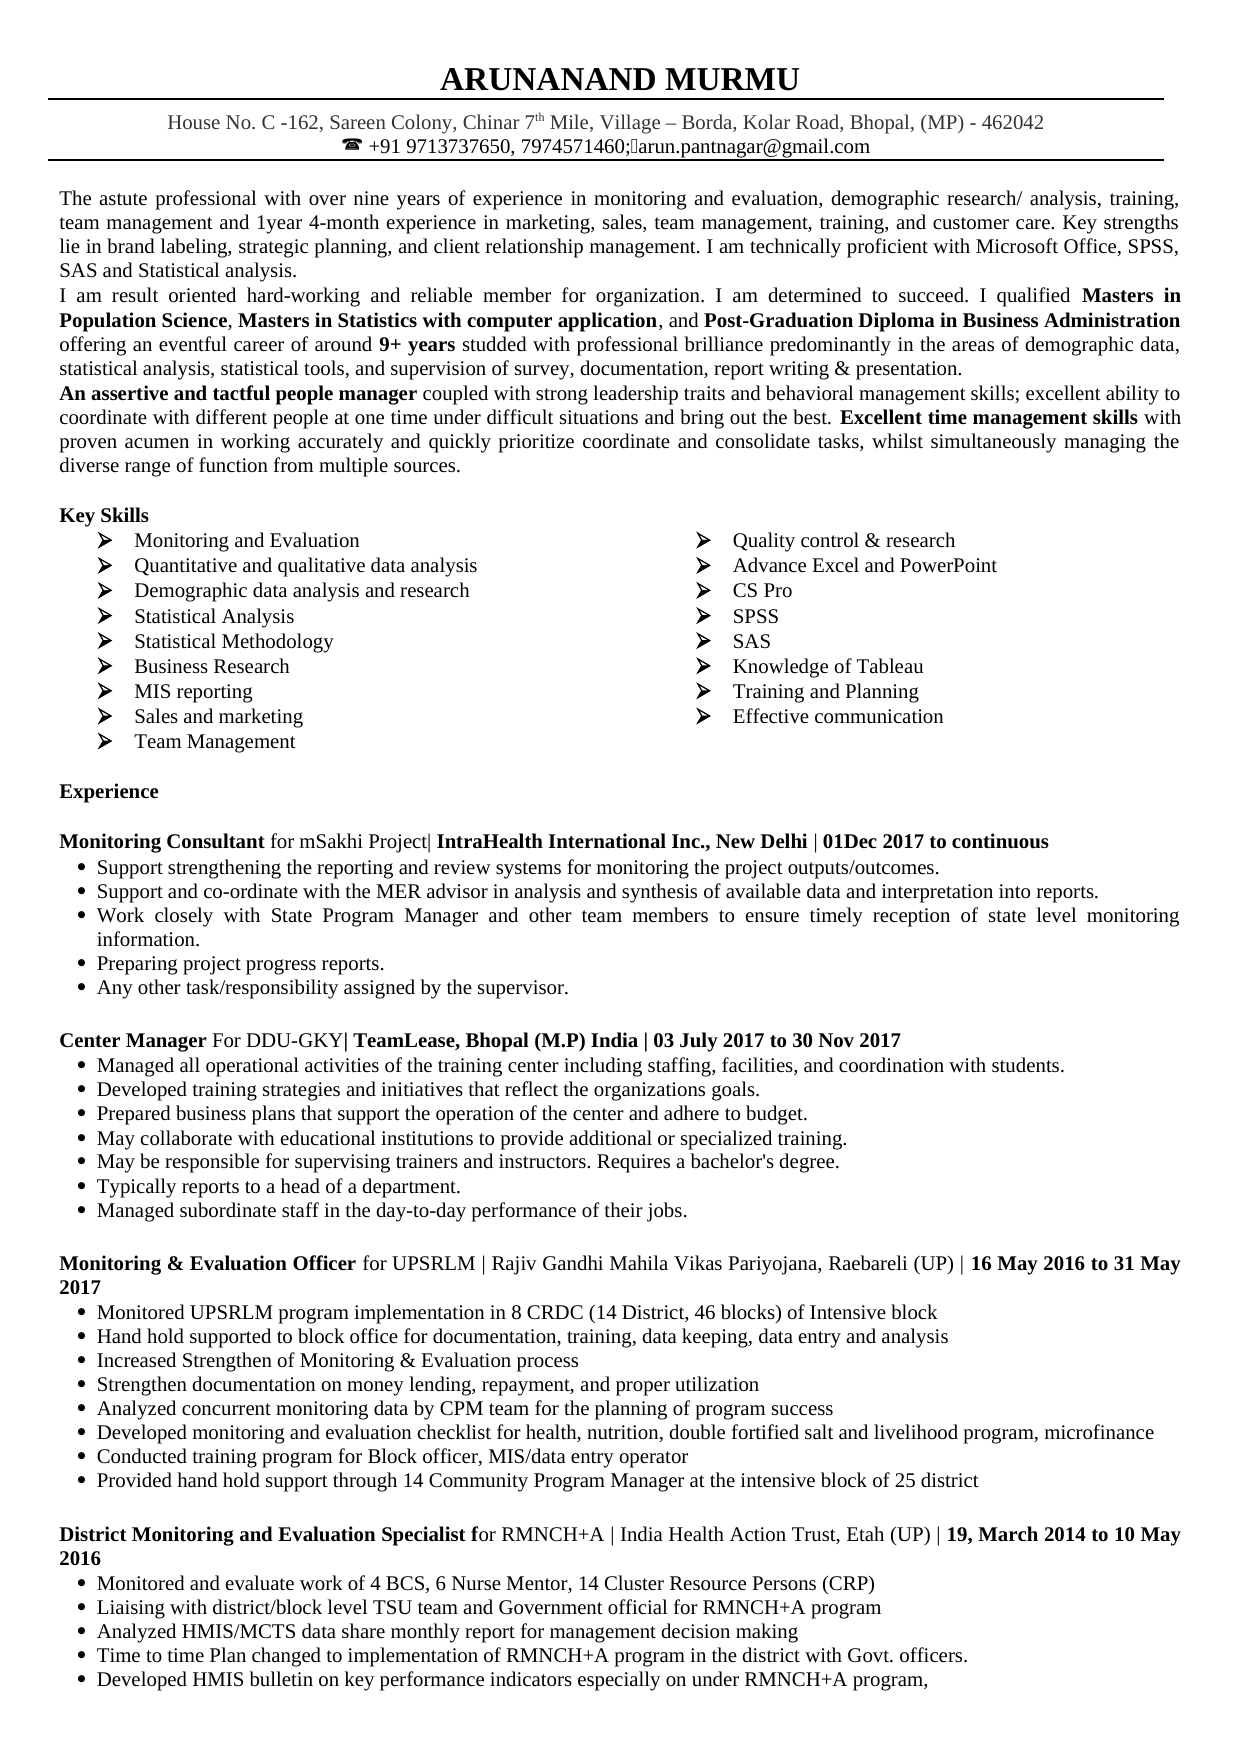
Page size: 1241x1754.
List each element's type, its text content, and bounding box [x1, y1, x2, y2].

list Support and co-ordinate with the MER advisor in analysis and synthesis of available data and interpretation into reports. [78, 879, 1181, 903]
list May be responsible for supervising trainers and instructors. Requires a bachelor's degree. [78, 1149, 1181, 1173]
list Monitoring and Evaluation [97, 528, 583, 552]
list Managed all operational activities of the training center including staffing, facilities, and coordination with students. [78, 1053, 1181, 1077]
list Any other task/responsibility assigned by the supervisor. [78, 975, 1181, 999]
list Knowledge of Tableau [695, 654, 1181, 678]
text Center Manager For DDU-GKY| TeamLease, Bhopal (M.P) India | 03 July 2017 to 30 Nov 2017 [59, 1028, 1181, 1052]
list CS Pro [695, 578, 1181, 602]
list Monitored UPSRLM program implementation in 8 CRDC (14 District, 46 blocks) of Intensive block [78, 1300, 1181, 1324]
list Statistical Methodology [97, 629, 583, 653]
list MIS reporting [97, 679, 583, 703]
text An assertive and tactful people manager coupled with strong leadership traits and behavioral management skills; excellent ability to coordinate with different people at one time under difficult situations and bring out the best. Excellent time management skills with proven acumen in working accurately and quickly prioritize coordinate and consolidate tasks, whilst simultaneously managing the diverse range of function from multiple sources. [59, 381, 1181, 477]
list Sales and marketing [97, 704, 583, 728]
text The astute professional with over nine years of experience in monitoring and evaluation, demographic research/ analysis, training, team management and 1year 4-month experience in marketing, sales, team management, training, and customer care. Key strengths lie in brand labeling, strategic planning, and client relationship management. I am technically proficient with Microsoft Office, SPSS, SAS and Statistical analysis. [59, 186, 1181, 282]
list Training and Planning [695, 679, 1181, 703]
list Developed monitoring and evaluation checklist for health, nutrition, double fortified salt and livelihood program, microfinance [78, 1420, 1181, 1444]
list Increased Strengthen of Monitoring & Evaluation process [78, 1348, 1181, 1372]
list SPSS [695, 603, 1181, 628]
table_header House No. C -162, Sareen Colony, Chinar 7th Mile, Village – Borda, Kolar Road, Bhopal, (MP) - 462042 +91 9713737650, 7974571460;arun.pantnagar@gmail.com [48, 100, 1163, 159]
list Conducted training program for Block officer, MIS/data entry operator [78, 1444, 1181, 1468]
text I am result oriented hard-working and reliable member for organization. I am determined to succeed. I qualified Masters in Population Science, Masters in Statistics with computer application, and Post-Graduation Diploma in Business Administration offering an eventful career of around 9+ years studded with professional brilliance predominantly in the areas of demographic data, statistical analysis, statistical tools, and supervision of survey, documentation, report writing & presentation. [59, 283, 1181, 380]
list Monitored and evaluate work of 4 BCS, 6 Nurse Mentor, 14 Cluster Resource Persons (CRP) [78, 1571, 1181, 1595]
list Support strengthening the reporting and review systems for monitoring the project outputs/outcomes. [78, 854, 1181, 879]
list Effective communication [695, 704, 1181, 728]
list Team Management [97, 729, 583, 753]
text District Monitoring and Evaluation Specialist for RMNCH+A | India Health Action Trust, Etah (UP) | 19, March 2014 to 10 May 2016 [59, 1522, 1181, 1570]
list Business Research [97, 654, 583, 678]
list Time to time Plan changed to implementation of RMNCH+A program in the district with Govt. officers. [78, 1643, 1181, 1667]
text Key Skills [59, 503, 1181, 527]
list Hand hold supported to block office for documentation, training, data keeping, data entry and analysis [78, 1324, 1181, 1348]
list Typically reports to a head of a department. [78, 1173, 1181, 1198]
list Strengthen documentation on money lending, repayment, and proper utilization [78, 1372, 1181, 1396]
list Statistical Analysis [97, 603, 583, 628]
list Preparing project progress reports. [78, 951, 1181, 975]
list Prepared business plans that support the operation of the center and adhere to budget. [78, 1101, 1181, 1125]
list Liaising with district/block level TSU team and Government official for RMNCH+A program [78, 1595, 1181, 1619]
list SAS [695, 629, 1181, 653]
list Analyzed HMIS/MCTS data share monthly report for management decision making [78, 1619, 1181, 1643]
text Monitoring & Evaluation Officer for UPSRLM | Rajiv Gandhi Mahila Vikas Pariyojana, Raebareli (UP) | 16 May 2016 to 31 May 2017 [59, 1251, 1181, 1299]
list Managed subordinate staff in the day-to-day performance of their jobs. [78, 1198, 1181, 1222]
list Analyzed concurrent monitoring data by CPM team for the planning of program success [78, 1396, 1181, 1420]
list Advance Excel and PowerPoint [695, 553, 1181, 577]
text Monitoring Consultant for mSakhi Project| IntraHealth International Inc., New Delhi | 01Dec 2017 to continuous [59, 829, 1181, 853]
list May collaborate with educational institutions to provide additional or specialized training. [78, 1125, 1181, 1149]
list Provided hand hold support through 14 Community Program Manager at the intensive block of 25 district [78, 1468, 1181, 1492]
list Work closely with State Program Manager and other team members to ensure timely reception of state level monitoring information. [78, 903, 1181, 951]
text ARUNANAND MURMU [59, 59, 1181, 97]
list Quantitative and qualitative data analysis [97, 553, 583, 577]
list Demographic data analysis and research [97, 578, 583, 602]
text Experience [59, 779, 1181, 803]
list Developed HMIS bulletin on key performance indicators especially on under RMNCH+A program, [78, 1667, 1181, 1691]
list Quality control & research [695, 528, 1181, 552]
list Developed training strategies and initiatives that reflect the organizations goals. [78, 1077, 1181, 1101]
